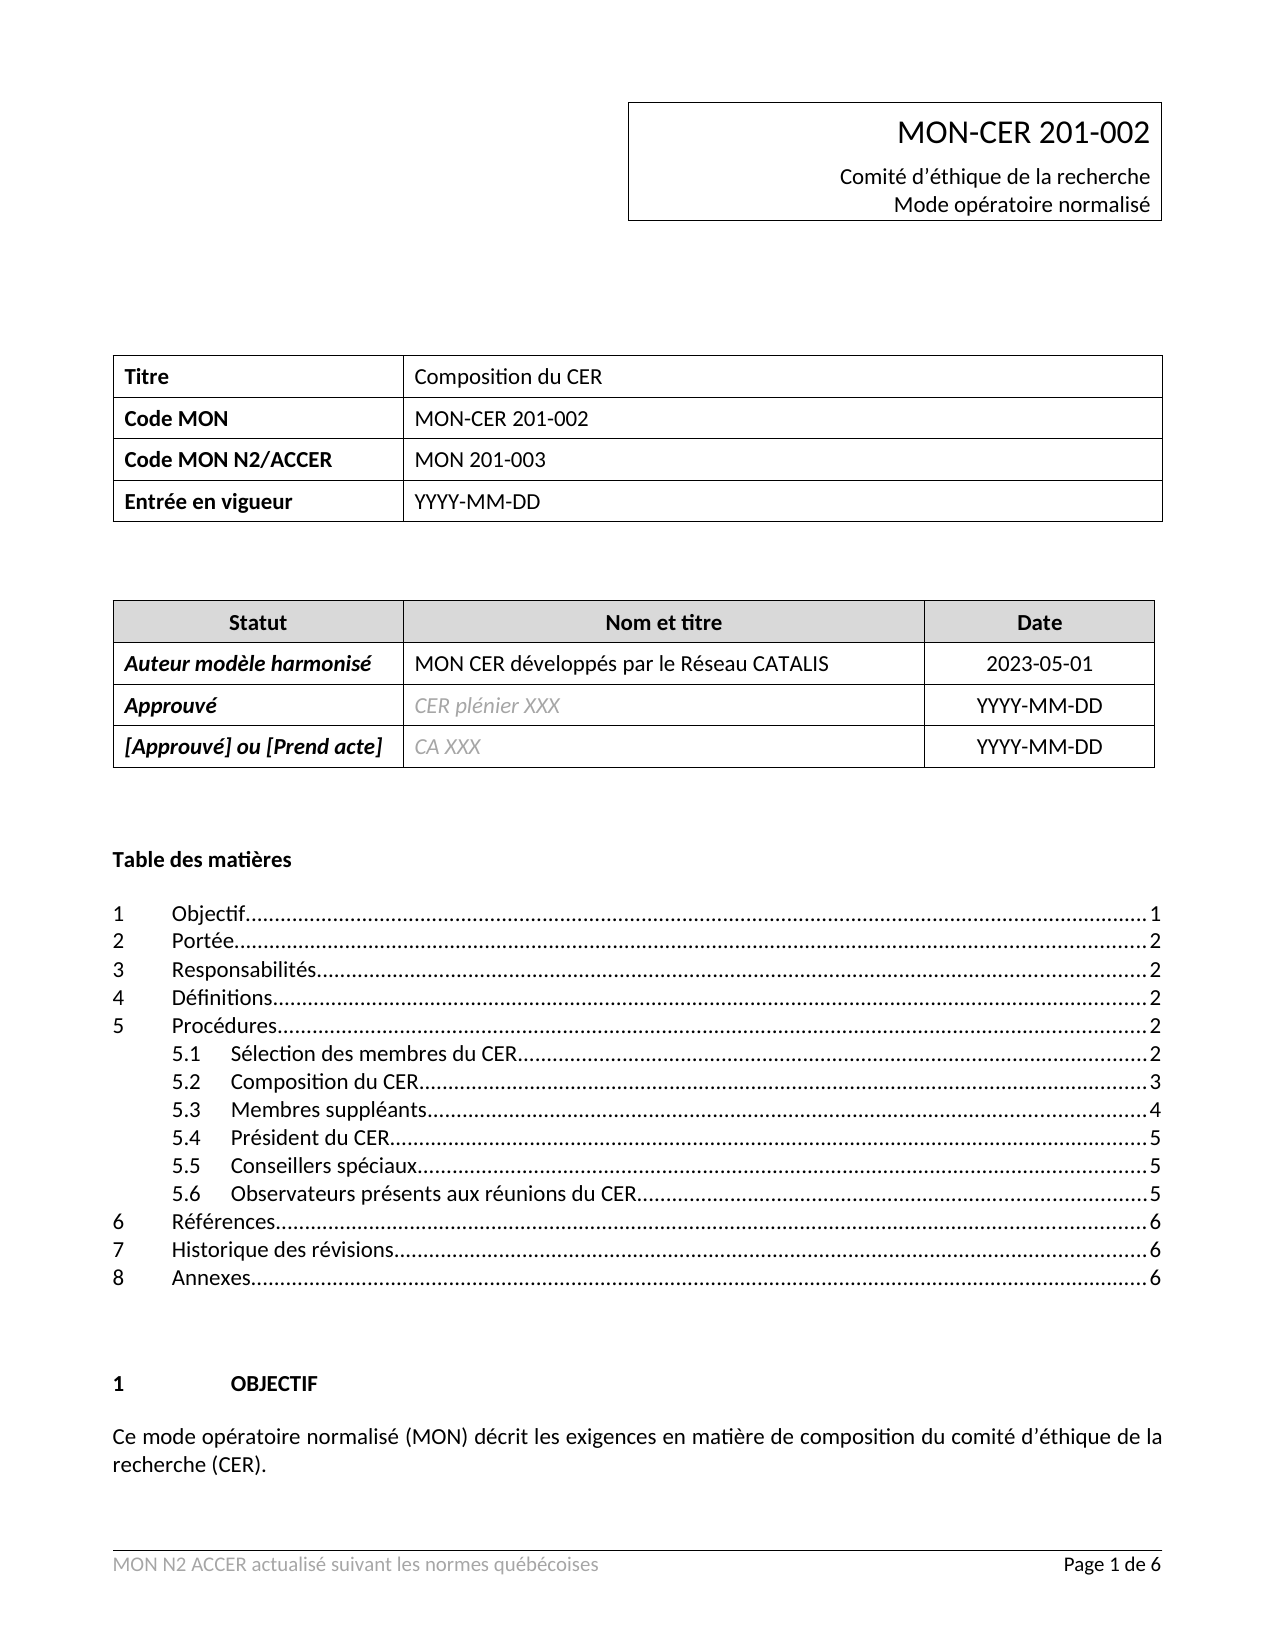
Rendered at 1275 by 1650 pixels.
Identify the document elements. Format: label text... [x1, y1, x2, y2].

table_header Titre [114, 356, 403, 397]
text 5.2 Composition du CER 3 [172, 1067, 1162, 1095]
table_cell MON 201-003 [404, 439, 1162, 480]
text 5.6 Observateurs présents aux réunions du CER 5 [172, 1179, 1162, 1207]
table_cell Code MON [114, 398, 403, 438]
text Table des matières [112, 846, 1162, 874]
text 3 Responsabilités 2 [112, 955, 1162, 983]
table_header Statut [114, 601, 403, 642]
text 2 Portée 2 [112, 927, 1162, 955]
text Ce mode opératoire normalisé (MON) décrit les exigences en matière de composition du comité d’éthique de la recherche (CER). [112, 1422, 1162, 1478]
table_header Composition du CER [404, 356, 1162, 397]
table_cell CA XXX [404, 726, 924, 767]
table_cell [Approuvé] ou [Prend acte] [114, 726, 403, 767]
text 5 Procédures 2 [112, 1011, 1162, 1039]
text 1 Objectif 1 [112, 899, 1162, 927]
table_header Nom et titre [404, 601, 924, 642]
table_cell MON-CER 201-002 [404, 398, 1162, 438]
text 8 Annexes 6 [112, 1263, 1162, 1291]
table_cell Entrée en vigueur [114, 481, 403, 521]
text 4 Définitions 2 [112, 983, 1162, 1011]
text 6 Références 6 [112, 1207, 1162, 1235]
table_cell YYYY-MM-DD [404, 481, 1162, 521]
table_header Date [925, 601, 1154, 642]
table_cell YYYY-MM-DD [925, 726, 1154, 767]
subtitle Objectif [112, 1369, 1162, 1397]
table_cell CER plénier XXX [404, 685, 924, 725]
table_cell MON CER développés par le Réseau CATALIS [404, 643, 924, 683]
table_cell 2023-05-01 [925, 643, 1154, 683]
table_cell Code MON N2/ACCER [114, 439, 403, 480]
text 5.5 Conseillers spéciaux 5 [172, 1151, 1162, 1179]
table_cell Approuvé [114, 685, 403, 725]
text 5.1 Sélection des membres du CER 2 [172, 1039, 1162, 1067]
text 5.3 Membres suppléants 4 [172, 1095, 1162, 1123]
table_cell YYYY-MM-DD [925, 685, 1154, 725]
text 7 Historique des révisions 6 [112, 1235, 1162, 1263]
text 5.4 Président du CER 5 [172, 1123, 1162, 1151]
table_cell Auteur modèle harmonisé [114, 643, 403, 683]
